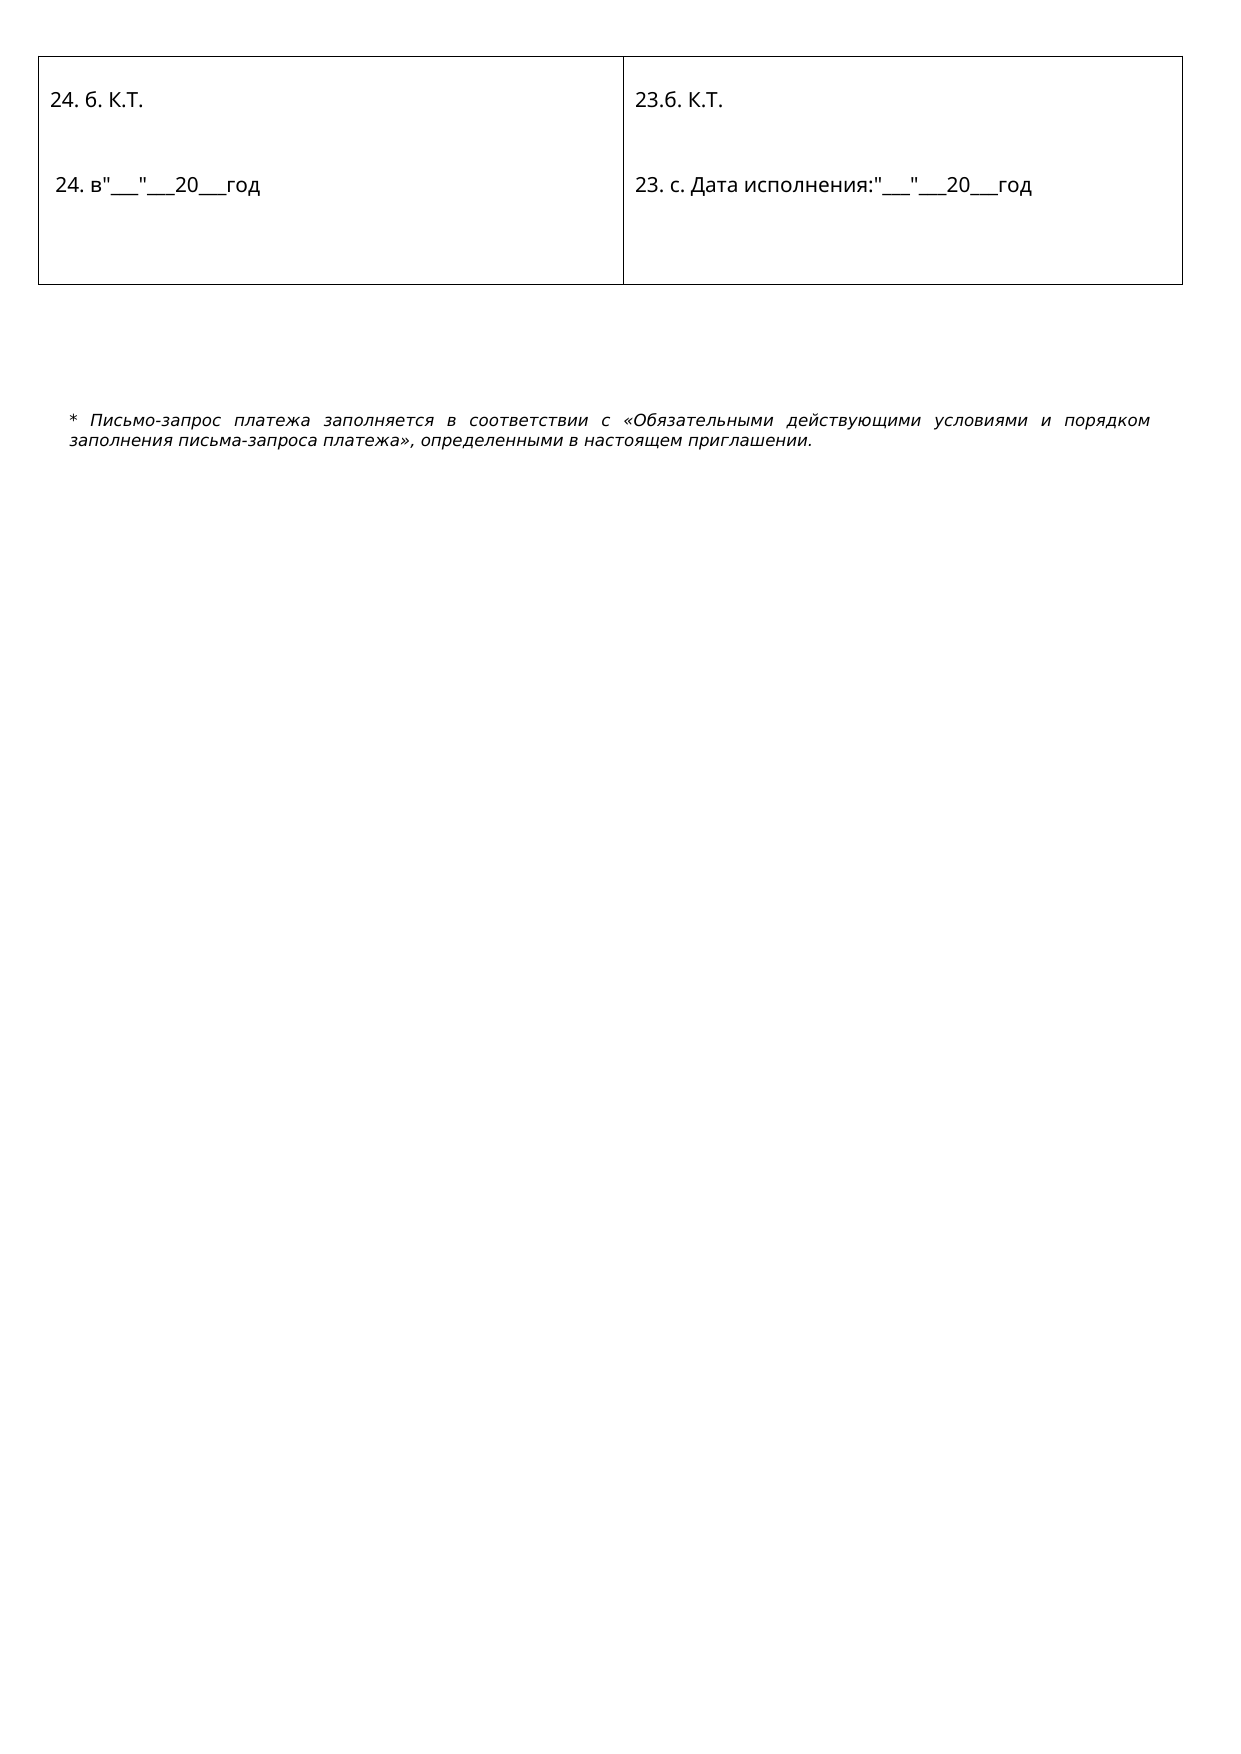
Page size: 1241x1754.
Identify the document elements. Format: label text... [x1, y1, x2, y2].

table_cell 23.б. К.Т. 23. c. Дата исполнения:"___"___20___год [624, 57, 1182, 284]
text * Письмо-запрос платежа заполняется в соответствии с «Обязательными действующими условиями и порядком заполнения письма-запроса платежа», определенными в настоящем приглашении. [69, 411, 1152, 450]
table_cell 24. б. К.Т. 24. в"___"___20___год [39, 57, 623, 284]
